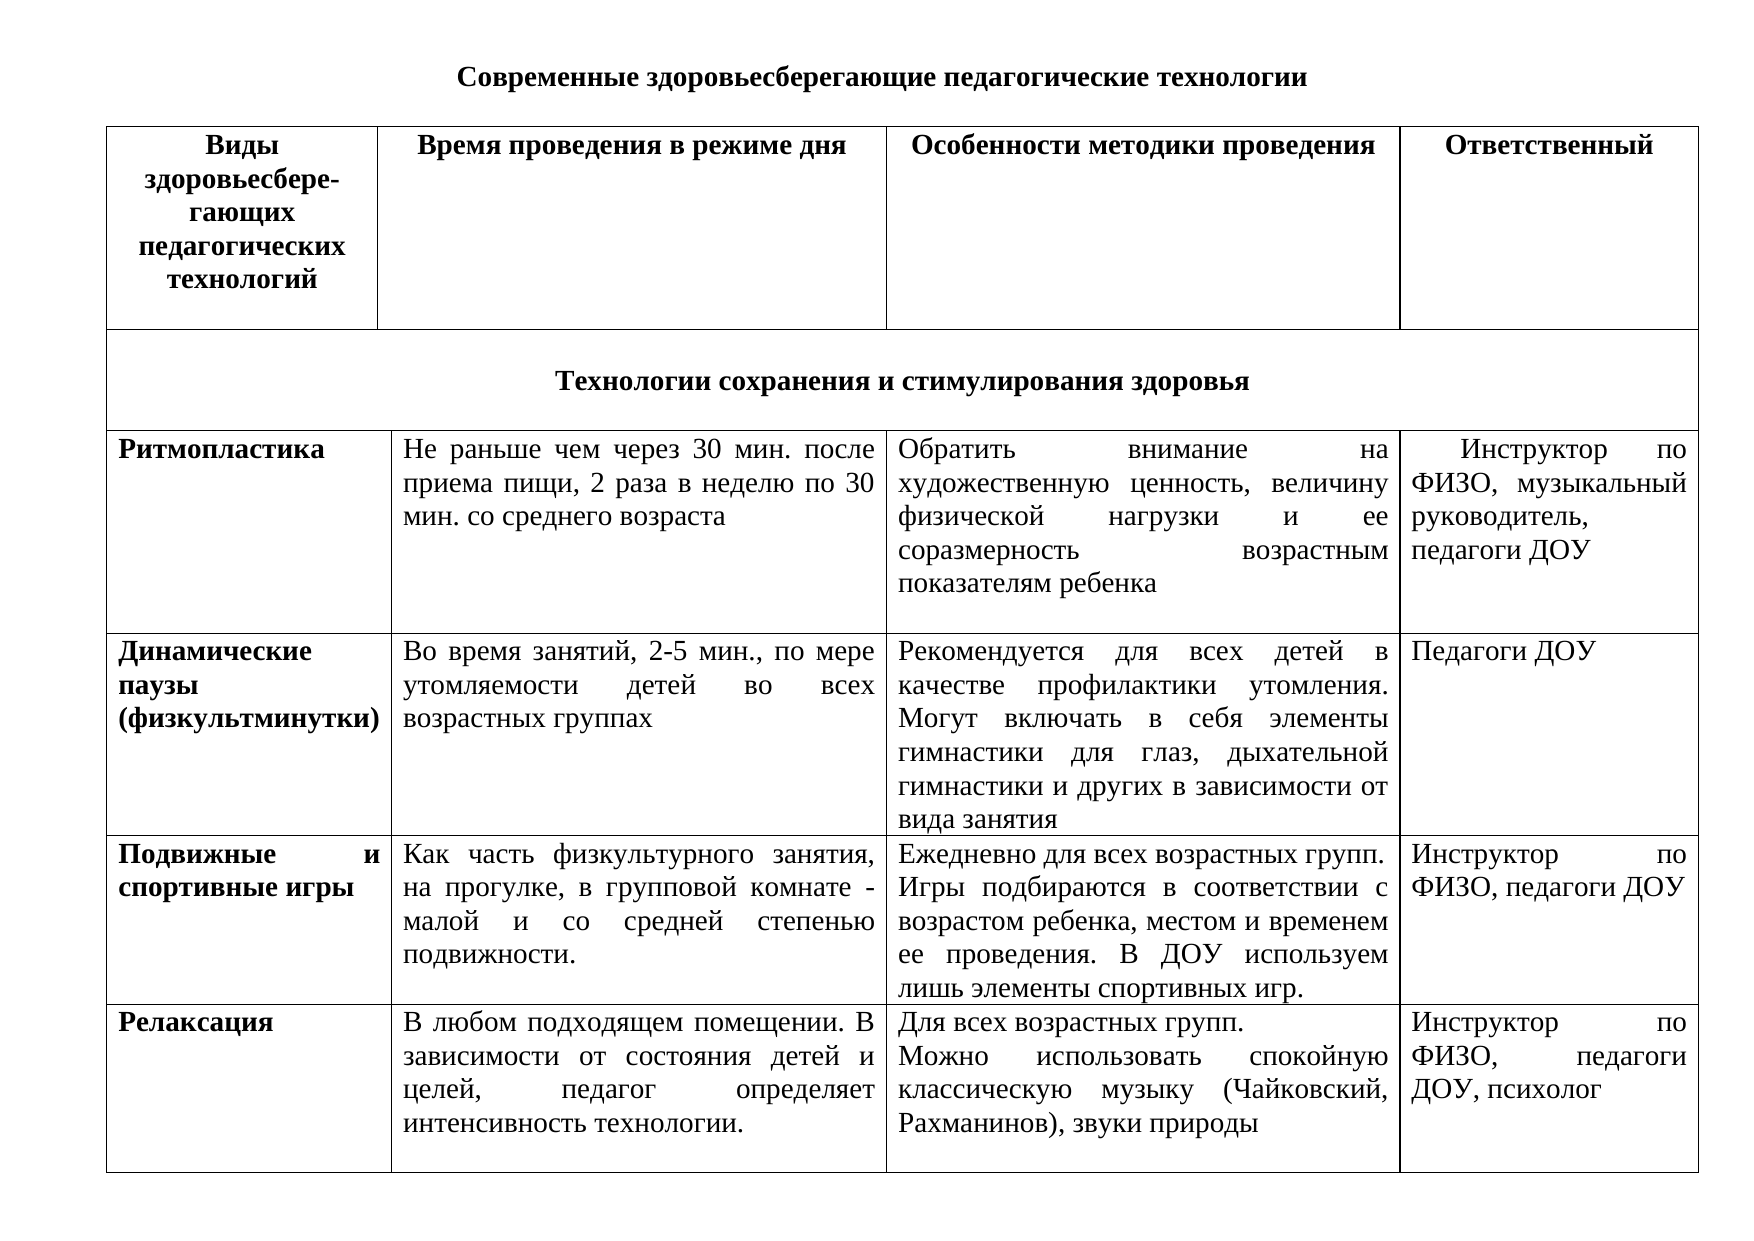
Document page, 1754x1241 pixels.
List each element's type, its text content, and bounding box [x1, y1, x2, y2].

table_header Время проведения в режиме дня [378, 127, 886, 328]
table_cell Технологии сохранения и стимулирования здоровья [107, 330, 1698, 430]
table_cell Ритмопластика [107, 431, 391, 632]
table_cell Релаксация [107, 1005, 391, 1172]
text Современные здоровьесберегающие педагогические технологии [118, 59, 1639, 93]
table_cell Подвижные и спортивные игры [107, 836, 391, 1003]
table_header Ответственный [1401, 127, 1698, 328]
table_cell Рекомендуется для всех детей в качестве профилактики утомления. Могут включать в себя элементы гимнастики для глаз, дыхательной гимнастики и других в зависимости от вида занятия [887, 634, 1399, 835]
table_cell Во время занятий, 2-5 мин., по мере утомляемости детей во всех возрастных группах [392, 634, 886, 835]
table_cell Педагоги ДОУ [1401, 634, 1698, 835]
table_cell Обратить внимание на художественную ценность, величину физической нагрузки и ее соразмерность возрастным показателям ребенка [887, 431, 1399, 632]
table_cell Динамические паузы (физкультминутки) [107, 634, 391, 835]
table_cell Ежедневно для всех возрастных групп. Игры подбираются в соответствии с возрастом ребенка, местом и временем ее проведения. В ДОУ используем лишь элементы спортивных игр. [887, 836, 1399, 1003]
table_cell Для всех возрастных групп. Можно использовать спокойную классическую музыку (Чайковский, Рахманинов), звуки природы [887, 1005, 1399, 1172]
table_cell Как часть физкультурного занятия, на прогулке, в групповой комнате - малой и со средней степенью подвижности. [392, 836, 886, 1003]
table_header Виды здоровьесбере-гающих педагогических технологий [107, 127, 377, 328]
table_cell В любом подходящем помещении. В зависимости от состояния детей и целей, педагог определяет интенсивность технологии. [392, 1005, 886, 1172]
table_cell Не раньше чем через 30 мин. после приема пищи, 2 раза в неделю по 30 мин. со среднего возраста [392, 431, 886, 632]
table_cell Инструктор по ФИЗО, музыкальный руководитель, педагоги ДОУ [1401, 431, 1698, 632]
table_cell Инструктор по ФИЗО, педагоги ДОУ, психолог [1401, 1005, 1698, 1172]
table_cell Инструктор по ФИЗО, педагоги ДОУ [1401, 836, 1698, 1003]
table_header Особенности методики проведения [887, 127, 1399, 328]
